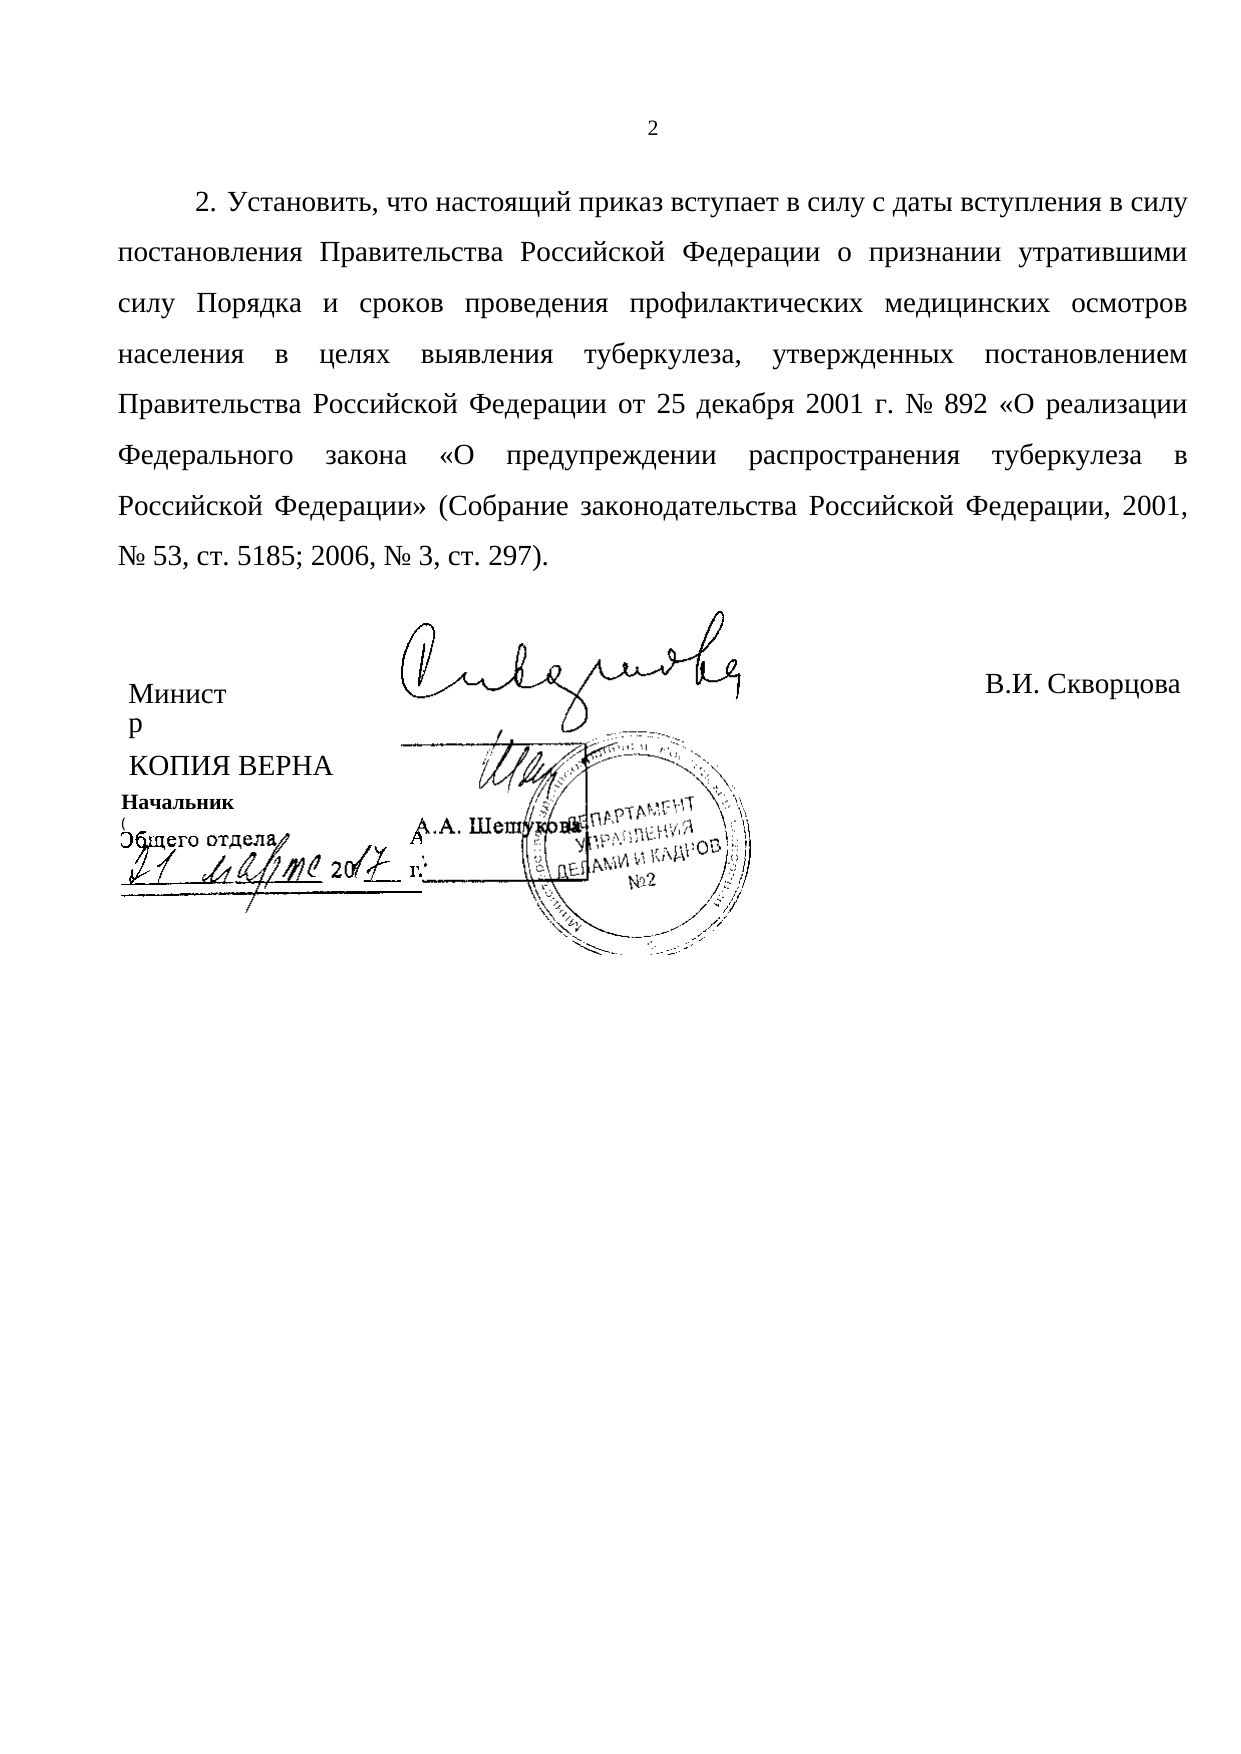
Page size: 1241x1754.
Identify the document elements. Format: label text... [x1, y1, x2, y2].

list Установить, что настоящий приказ вступает в силу с даты вступления в силу постановления Правительства Российской Федерации о признании утратившими силу Порядка и сроков проведения профилактических медицинских осмотров населения в целях выявления туберкулеза, утвержденных постановлением Правительства Российской Федерации от 25 декабря 2001 г. № 892 «О реализации Федерального закона «О предупреждении распространения туберкулеза в Российской Федерации» (Собрание законодательства Российской Федерации, 2001, № 53, ст. 5185; 2006, № 3, ст. 297). [118, 171, 1189, 576]
picture [121, 611, 751, 955]
